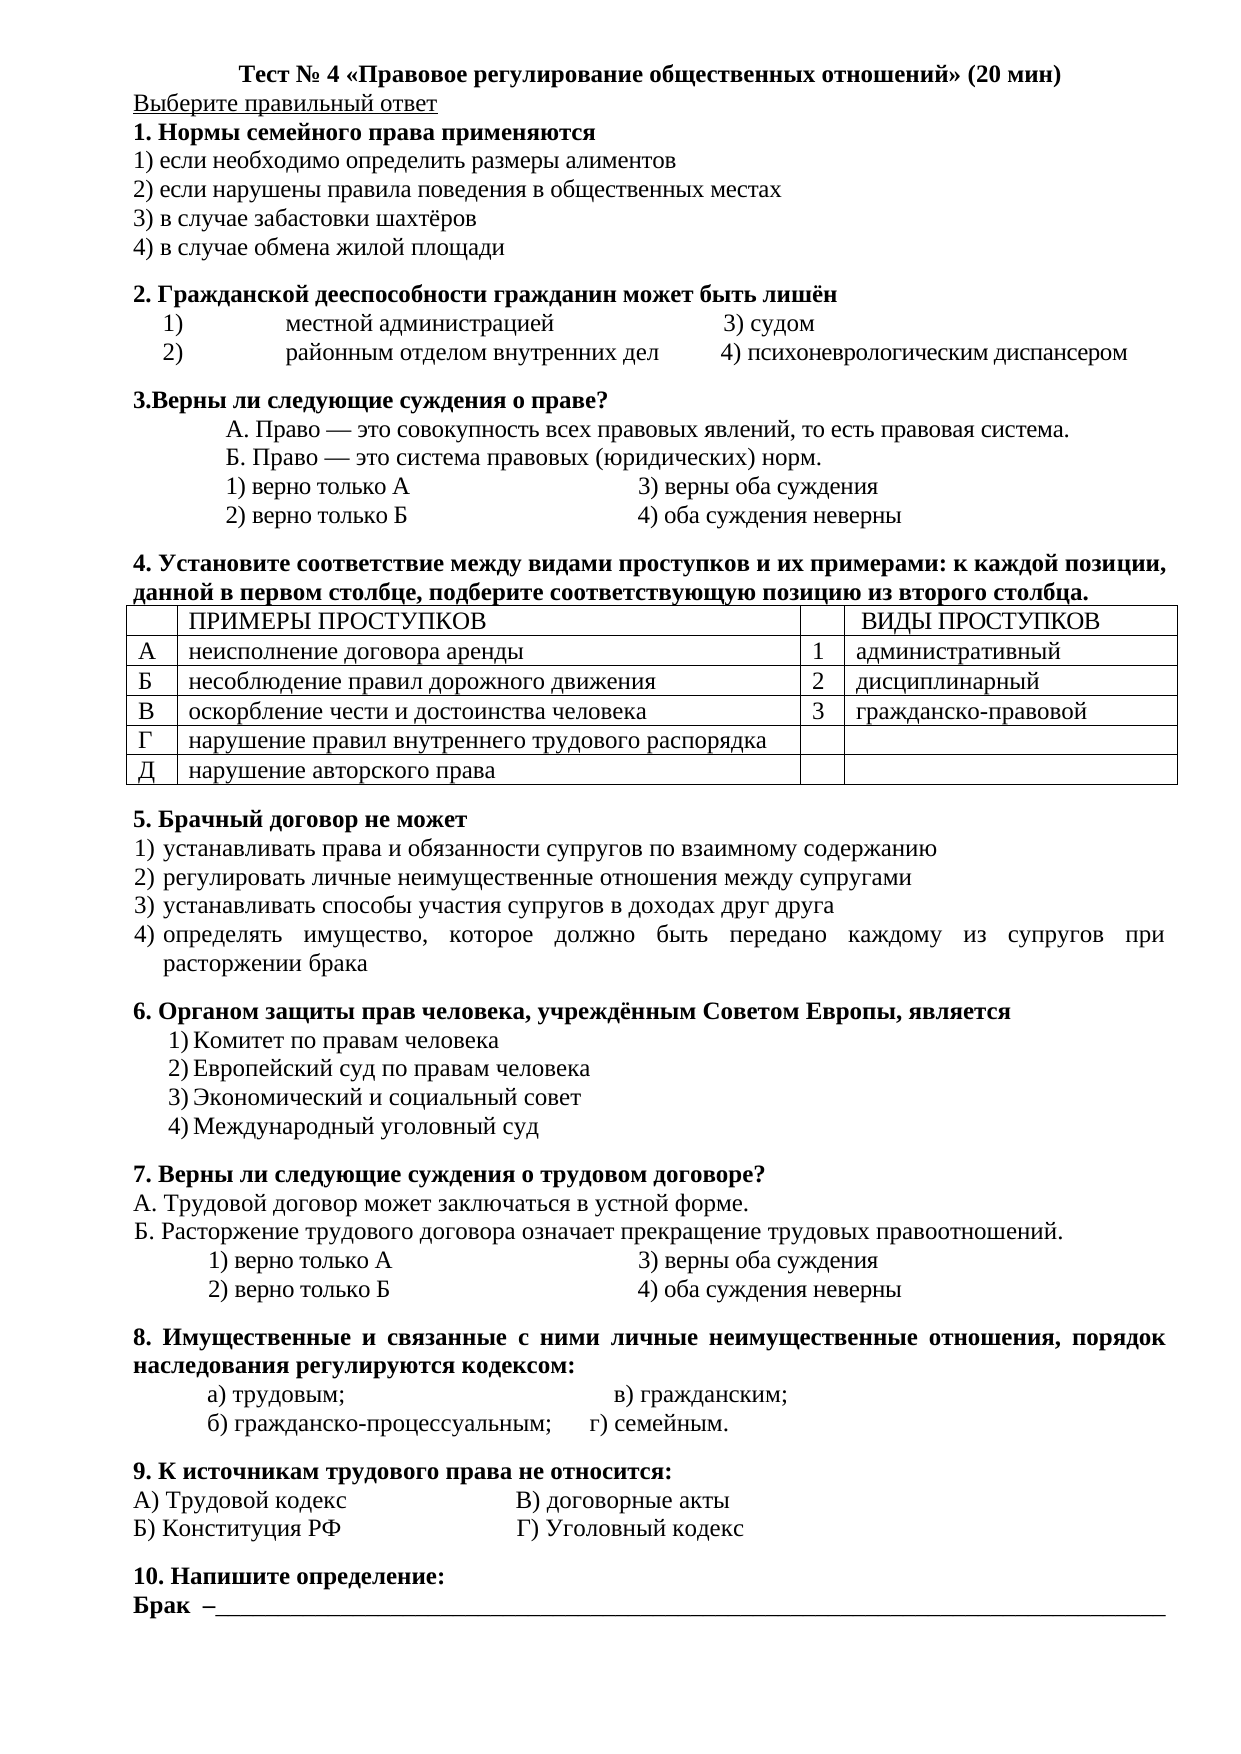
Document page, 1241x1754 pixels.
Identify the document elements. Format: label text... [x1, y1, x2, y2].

table_cell [845, 755, 1177, 784]
table_cell Б [127, 666, 177, 695]
text 9. К источникам трудового права не относится: [133, 1456, 1167, 1485]
list Европейский суд по правам человека [168, 1053, 1167, 1082]
table_header [127, 606, 177, 635]
text Брак –____________________________________________________________________________ [133, 1590, 1167, 1619]
table_cell Д [127, 755, 177, 784]
text А. Трудовой договор может заключаться в устной форме. [133, 1188, 1167, 1216]
table_cell несоблюдение правил дорожного движения [178, 666, 800, 695]
text 10. Напишите определение: [133, 1561, 1167, 1590]
list регулировать личные неимущественные отношения между супругами [134, 862, 1167, 891]
list 1) верно только А 3) верны оба суждения [208, 1245, 1167, 1274]
table_cell 1 [801, 636, 844, 665]
text 8. Имущественные и связанные с ними личные неимущественные отношения, порядок наследования регулируются кодексом: [133, 1322, 1167, 1379]
table_cell А [127, 636, 177, 665]
table_cell дисциплинарный [845, 666, 1177, 695]
text 7. Верны ли следующие суждения о трудовом договоре? [133, 1159, 1167, 1188]
table_cell неисполнение договора аренды [178, 636, 800, 665]
text Б. Расторжение трудового договора означает прекращение трудовых правоотношений. [134, 1216, 1167, 1245]
list Экономический и социальный совет [168, 1082, 1167, 1111]
text 4) в случае обмена жилой площади [133, 232, 1167, 260]
table_cell оскорбление чести и достоинства человека [178, 696, 800, 724]
text Тест № 4 «Правовое регулирование общественных отношений» (20 мин) [133, 59, 1167, 88]
text 5. Брачный договор не может [133, 804, 1167, 833]
table_cell Г [127, 726, 177, 754]
text 3.Верны ли следующие суждения о праве? [133, 385, 1167, 414]
text Б) Конституция РФ Г) Уголовный кодекс [133, 1513, 1167, 1542]
list устанавливать способы участия супругов в доходах друг друга [134, 891, 1167, 919]
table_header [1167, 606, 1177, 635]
list Комитет по правам человека [168, 1025, 1167, 1053]
list 1) верно только А 3) верны оба суждения [225, 471, 1167, 500]
text 4. Установите соответствие между видами проступков и их примерами: к каждой позиции, данной в первом столбце, подберите соответствующую позицию из второго столбца. [133, 548, 1167, 605]
table_cell [845, 726, 1177, 754]
list А. Право — это совокупность всех правовых явлений, то есть правовая система. Б. Право — это система правовых (юридических) норм. [225, 414, 1121, 471]
list устанавливать права и обязанности супругов по взаимному содержанию [134, 833, 1167, 862]
text А) Трудовой кодекс В) договорные акты [133, 1485, 1167, 1513]
table_header ПРИМЕРЫ ПРОСТУПКОВ [178, 606, 800, 635]
table_cell [801, 726, 844, 754]
text 6. Органом защиты прав человека, учреждённым Советом Европы, является [133, 996, 1167, 1025]
table_cell 2 [801, 666, 844, 695]
text 1. Нормы семейного права применяются 1) если необходимо определить размеры алиментов 2) если нарушены правила поведения в общественных местах [133, 117, 1152, 203]
table_cell административный [845, 636, 1177, 665]
table_cell гражданско-правовой [845, 696, 1177, 724]
list местной администрацией 3) судом [162, 308, 1167, 337]
list определять имущество, которое должно быть передано каждому из супругов при расторжении брака [134, 919, 1166, 977]
table_cell 3 [801, 696, 844, 724]
text Выберите правильный ответ [133, 88, 1167, 117]
text б) гражданско-процессуальным; г) семейным. [133, 1408, 1167, 1437]
table_cell нарушение авторского права [178, 755, 800, 784]
text 3) в случае забастовки шахтёров [133, 203, 1167, 232]
table_cell нарушение правил внутреннего трудового распорядка [178, 726, 800, 754]
text 2. Гражданской дееспособности гражданин может быть лишён [133, 279, 1167, 308]
table_cell [801, 755, 844, 784]
text а) трудовым; в) гражданским; [133, 1379, 1167, 1408]
list Международный уголовный суд [168, 1111, 1167, 1140]
table_header [801, 606, 844, 635]
table_cell В [127, 696, 177, 724]
list 2) верно только Б 4) оба суждения неверны [225, 500, 1167, 529]
list 2) верно только Б 4) оба суждения неверны [208, 1274, 1167, 1303]
list районным отделом внутренних дел 4) психоневрологическим диспансером [162, 337, 1167, 366]
